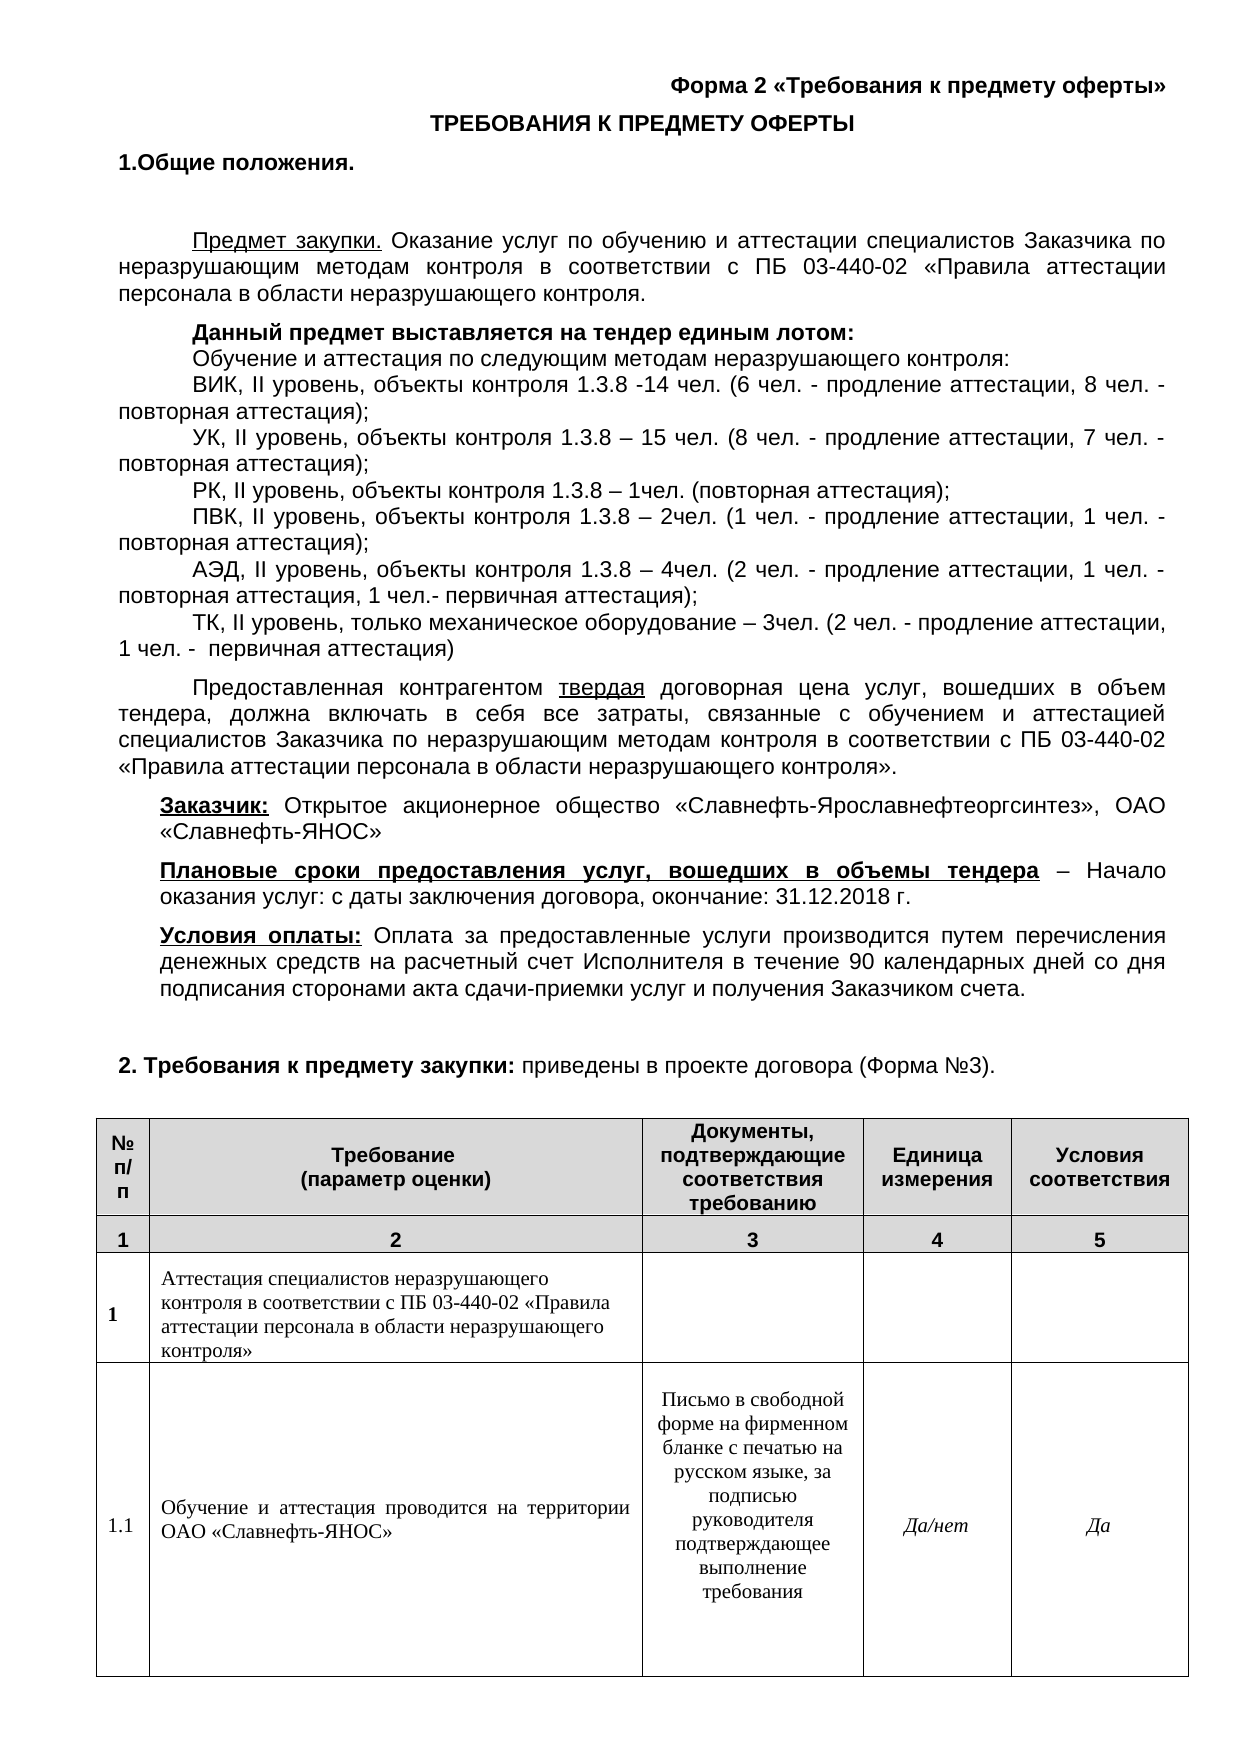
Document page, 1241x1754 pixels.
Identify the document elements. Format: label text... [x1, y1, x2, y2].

text Форма 2 «Требования к предмету оферты» [118, 72, 1166, 98]
text Обучение и аттестация по следующим методам неразрушающего контроля: [118, 345, 1166, 371]
table_cell Да/нет [864, 1363, 1011, 1676]
table_cell Аттестация специалистов неразрушающего контроля в соответствии с ПБ 03-440-02 «Правила аттестации персонала в области неразрушающего контроля» [150, 1253, 642, 1362]
table_header Условия соответствия [1012, 1119, 1188, 1214]
table_cell [1012, 1253, 1188, 1362]
text РК, II уровень, объекты контроля 1.3.8 – 1чел. (повторная аттестация); [118, 477, 1166, 503]
table_cell Обучение и аттестация проводится на территории ОАО «Славнефть-ЯНОС» [150, 1363, 642, 1676]
text ВИК, II уровень, объекты контроля 1.3.8 -14 чел. (6 чел. - продление аттестации, 8 чел. - повторная аттестация); [118, 371, 1166, 424]
text УК, II уровень, объекты контроля 1.3.8 – 15 чел. (8 чел. - продление аттестации, 7 чел. - повторная аттестация); [118, 424, 1166, 477]
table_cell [643, 1363, 863, 1676]
table_cell [864, 1253, 1011, 1362]
table_cell 1.1 [97, 1363, 149, 1676]
text АЭД, II уровень, объекты контроля 1.3.8 – 4чел. (2 чел. - продление аттестации, 1 чел. - повторная аттестация, 1 чел.- первичная аттестация); [118, 556, 1166, 608]
text Заказчик: Открытое акционерное общество «Славнефть-Ярославнефтеоргсинтез», ОАО «Славнефть-ЯНОС» [159, 792, 1166, 844]
table_header Требование (параметр оценки) [150, 1119, 642, 1214]
table_cell Да [1012, 1363, 1188, 1676]
table_cell 1 [97, 1216, 149, 1252]
text Данный предмет выставляется на тендер единым лотом: [118, 318, 1166, 345]
text 1.Общие положения. [118, 149, 1166, 176]
table_cell 3 [643, 1216, 863, 1252]
text Предоставленная контрагентом твердая договорная цена услуг, вошедших в объем тендера, должна включать в себя все затраты, связанные с обучением и аттестацией специалистов Заказчика по неразрушающим методам контроля в соответствии с ПБ 03-440-02 «Правила аттестации персонала в области неразрушающего контроля». [118, 674, 1166, 779]
table_cell 5 [1012, 1216, 1188, 1252]
text ТК, II уровень, только механическое оборудование – 3чел. (2 чел. - продление аттестации, 1 чел. - первичная аттестация) [118, 608, 1166, 661]
text 2. Требования к предмету закупки: приведены в проекте договора (Форма №3). [118, 1052, 1166, 1079]
table_cell 1 [97, 1253, 149, 1362]
table_cell 4 [864, 1216, 1011, 1252]
table_header Документы, подтверждающие соответствия требованию [643, 1119, 863, 1214]
table_cell [643, 1253, 863, 1362]
text Плановые сроки предоставления услуг, вошедших в объемы тендера – Начало оказания услуг: с даты заключения договора, окончание: 31.12.2018 г. [159, 857, 1166, 909]
text Предмет закупки. Оказание услуг по обучению и аттестации специалистов Заказчика по неразрушающим методам контроля в соответствии с ПБ 03-440-02 «Правила аттестации персонала в области неразрушающего контроля. [118, 227, 1166, 306]
text ПВК, II уровень, объекты контроля 1.3.8 – 2чел. (1 чел. - продление аттестации, 1 чел. - повторная аттестация); [118, 503, 1166, 556]
text ТРЕБОВАНИЯ К ПРЕДМЕТУ ОФЕРТЫ [118, 110, 1166, 137]
table_header № п/п [97, 1119, 149, 1214]
table_cell 2 [150, 1216, 642, 1252]
text Условия оплаты: Оплата за предоставленные услуги производится путем перечисления денежных средств на расчетный счет Исполнителя в течение 90 календарных дней со дня подписания сторонами акта сдачи-приемки услуг и получения Заказчиком счета. [159, 922, 1166, 1001]
table_header Единица измерения [864, 1119, 1011, 1214]
